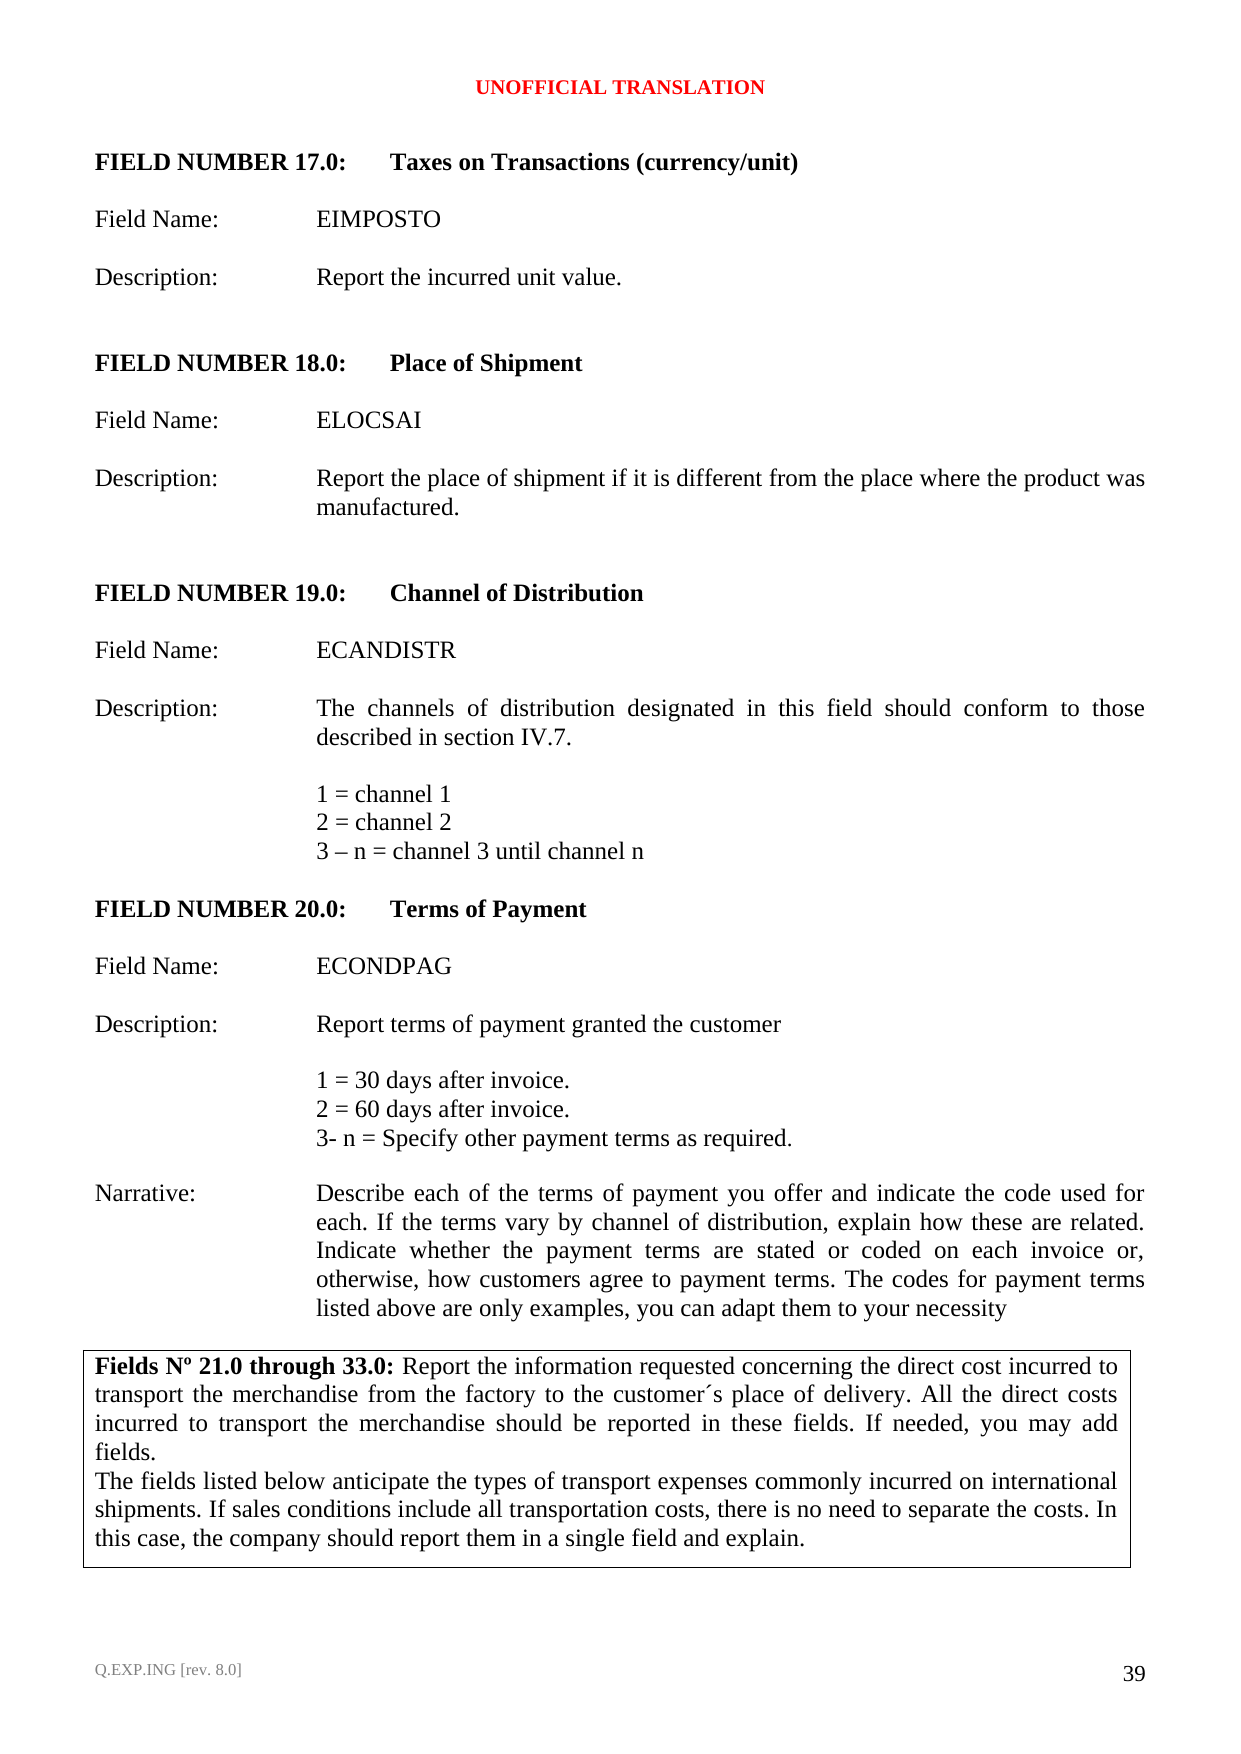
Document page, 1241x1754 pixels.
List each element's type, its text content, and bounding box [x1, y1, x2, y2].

text FIELD NUMBER 20.0: Terms of Payment [94, 894, 1146, 922]
text FIELD NUMBER 18.0: Place of Shipment [94, 348, 1146, 377]
text Field Name: EIMPOSTO [94, 204, 1146, 233]
text FIELD NUMBER 17.0: Taxes on Transactions (currency/unit) [94, 147, 1146, 176]
text Narrative: Describe each of the terms of payment you offer and indicate the code used for each. If the terms vary by channel of distribution, explain how these are related. Indicate whether the payment terms are stated or coded on each invoice or, otherwise, how customers agree to payment terms. The codes for payment terms listed above are only examples, you can adapt them to your necessity [94, 1178, 1146, 1322]
text Field Name: ECONDPAG [94, 951, 1146, 980]
text Field Name: ECANDISTR [94, 636, 1146, 664]
text 3 – n = channel 3 until channel n [94, 836, 1146, 865]
text 1 = channel 1 [316, 779, 1146, 807]
text Field Name: ELOCSAI [94, 406, 1146, 434]
text Description: Report the incurred unit value. [94, 262, 1146, 291]
text Description: Report terms of payment granted the customer [94, 1009, 1146, 1037]
text 3- n = Specify other payment terms as required. [316, 1123, 1146, 1152]
text 2 = 60 days after invoice. [316, 1094, 1146, 1123]
text Description: The channels of distribution designated in this field should conform to those described in section IV.7. [94, 693, 1146, 751]
table_header Fields Nº 21.0 through 33.0: Report the information requested concerning the direct cost incurred to transport the merchandise from the factory to the customer´s place of delivery. All the direct costs incurred to transport the merchandise should be reported in these fields. If needed, you may add fields. The fields listed below anticipate the types of transport expenses commonly incurred on international shipments. If sales conditions include all transportation costs, there is no need to separate the costs. In this case, the company should report them in a single field and explain. [84, 1351, 1130, 1567]
text Description: Report the place of shipment if it is different from the place where the product was manufactured. [94, 463, 1146, 521]
text FIELD NUMBER 19.0: Channel of Distribution [94, 578, 1146, 607]
text 1 = 30 days after invoice. [316, 1065, 1146, 1094]
text 2 = channel 2 [94, 807, 1146, 836]
